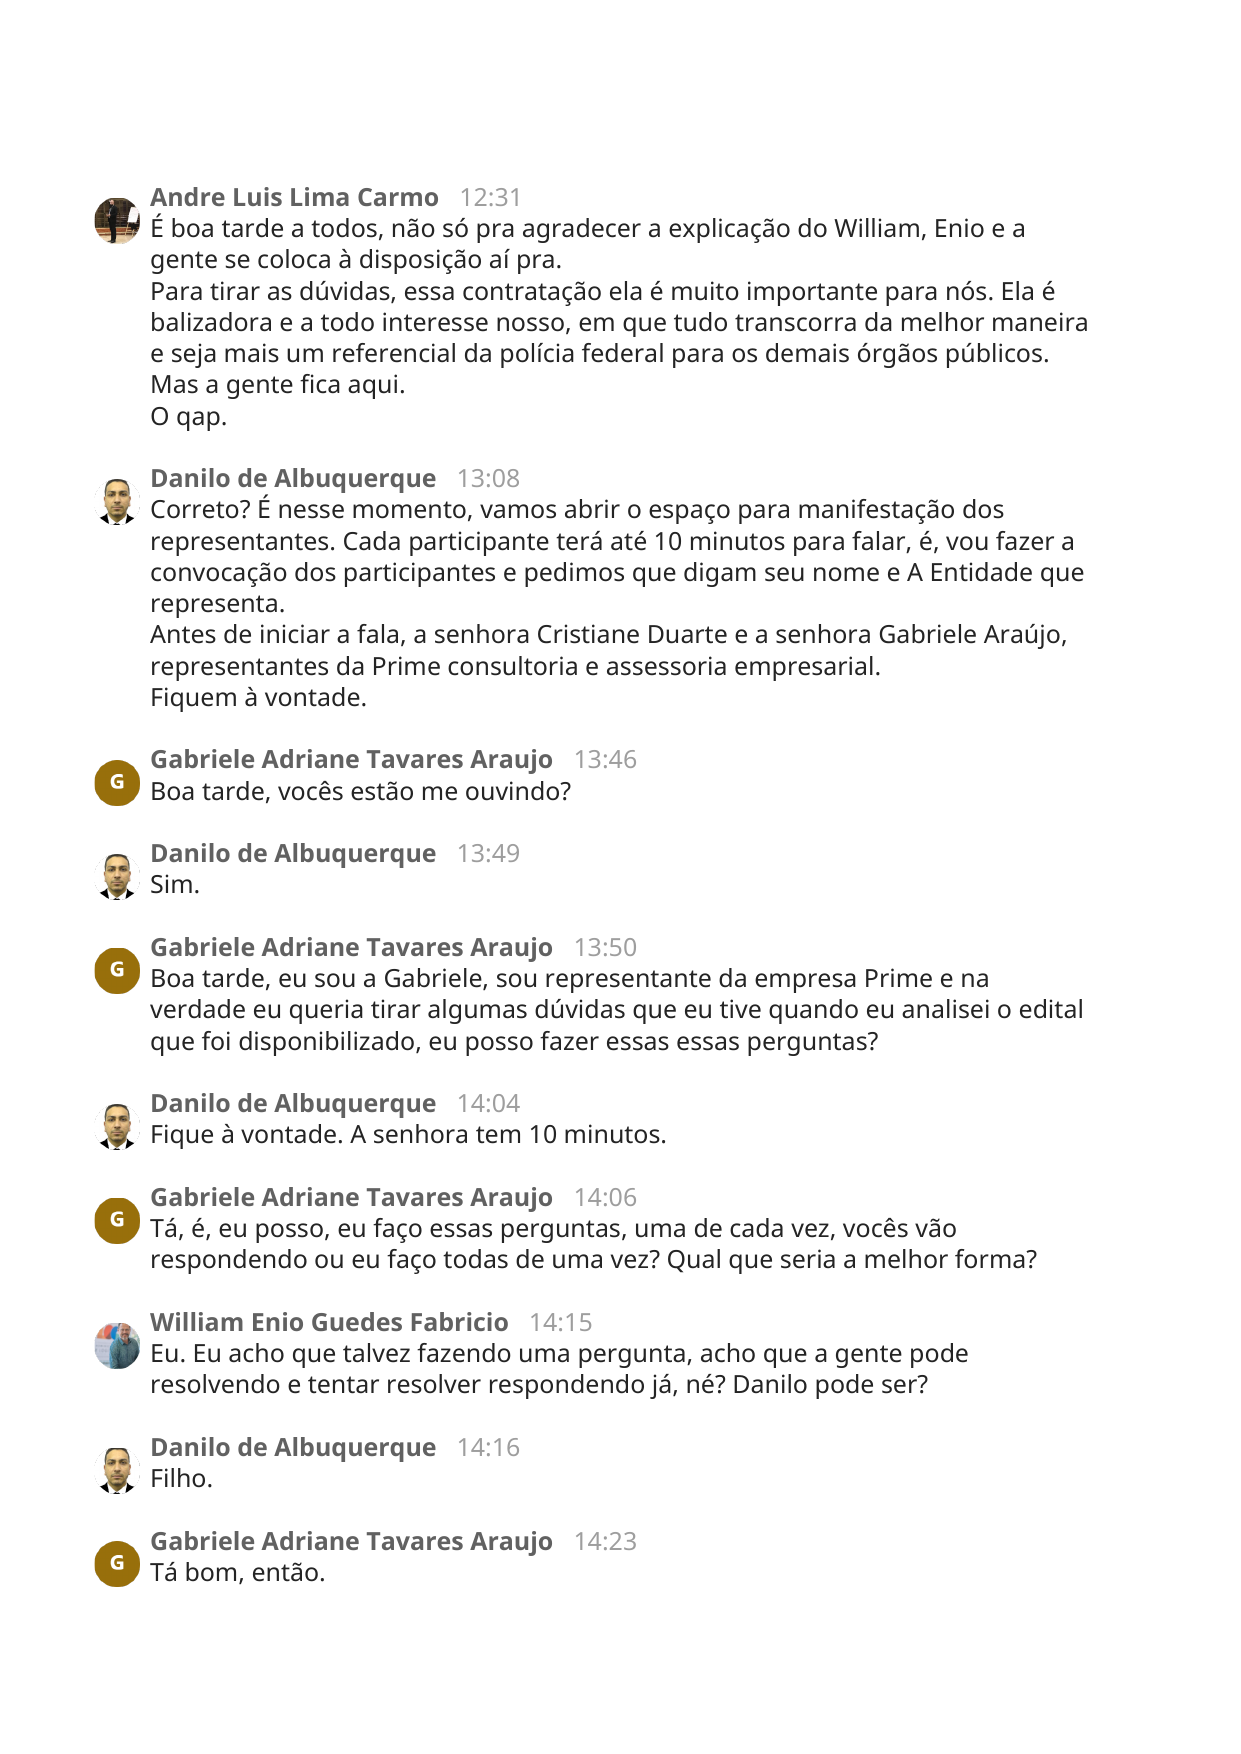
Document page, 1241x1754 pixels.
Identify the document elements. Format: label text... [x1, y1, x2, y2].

text Danilo de Albuquerque 14:16 Filho. [150, 1400, 1090, 1494]
text Danilo de Albuquerque 14:04 Fique à vontade. A senhora tem 10 minutos. [150, 1056, 1090, 1150]
picture [94, 1104, 140, 1150]
picture [94, 948, 140, 994]
picture [94, 854, 140, 900]
picture [94, 1448, 140, 1494]
text Andre Luis Lima Carmo 12:31 É boa tarde a todos, não só pra agradecer a explicação do William, Enio e a gente se coloca à disposição aí pra. Para tirar as dúvidas, essa contratação ela é muito importante para nós. Ela é balizadora e a todo interesse nosso, em que tudo transcorra da melhor maneira e seja mais um referencial da polícia federal para os demais órgãos públicos. Mas a gente fica aqui. O qap. [150, 150, 1090, 431]
picture [94, 198, 140, 244]
text Danilo de Albuquerque 13:49 Sim. [150, 806, 1090, 900]
picture [94, 1541, 140, 1587]
text William Enio Guedes Fabricio 14:15 Eu. Eu acho que talvez fazendo uma pergunta, acho que a gente pode resolvendo e tentar resolver respondendo já, né? Danilo pode ser? [150, 1275, 1090, 1400]
text Danilo de Albuquerque 13:08 Correto? É nesse momento, vamos abrir o espaço para manifestação dos representantes. Cada participante terá até 10 minutos para falar, é, vou fazer a convocação dos participantes e pedimos que digam seu nome e A Entidade que representa. Antes de iniciar a fala, a senhora Cristiane Duarte e a senhora Gabriele Araújo, representantes da Prime consultoria e assessoria empresarial. Fiquem à vontade. [150, 431, 1090, 712]
text Gabriele Adriane Tavares Araujo 14:23 Tá bom, então. [150, 1494, 1090, 1587]
text Gabriele Adriane Tavares Araujo 14:06 Tá, é, eu posso, eu faço essas perguntas, uma de cada vez, vocês vão respondendo ou eu faço todas de uma vez? Qual que seria a melhor forma? [150, 1150, 1090, 1275]
picture [94, 479, 140, 525]
picture [94, 760, 140, 806]
text Gabriele Adriane Tavares Araujo 13:50 Boa tarde, eu sou a Gabriele, sou representante da empresa Prime e na verdade eu queria tirar algumas dúvidas que eu tive quando eu analisei o edital que foi disponibilizado, eu posso fazer essas essas perguntas? [150, 900, 1090, 1056]
picture [94, 1198, 140, 1244]
picture [94, 1323, 140, 1369]
text Gabriele Adriane Tavares Araujo 13:46 Boa tarde, vocês estão me ouvindo? [150, 712, 1090, 806]
